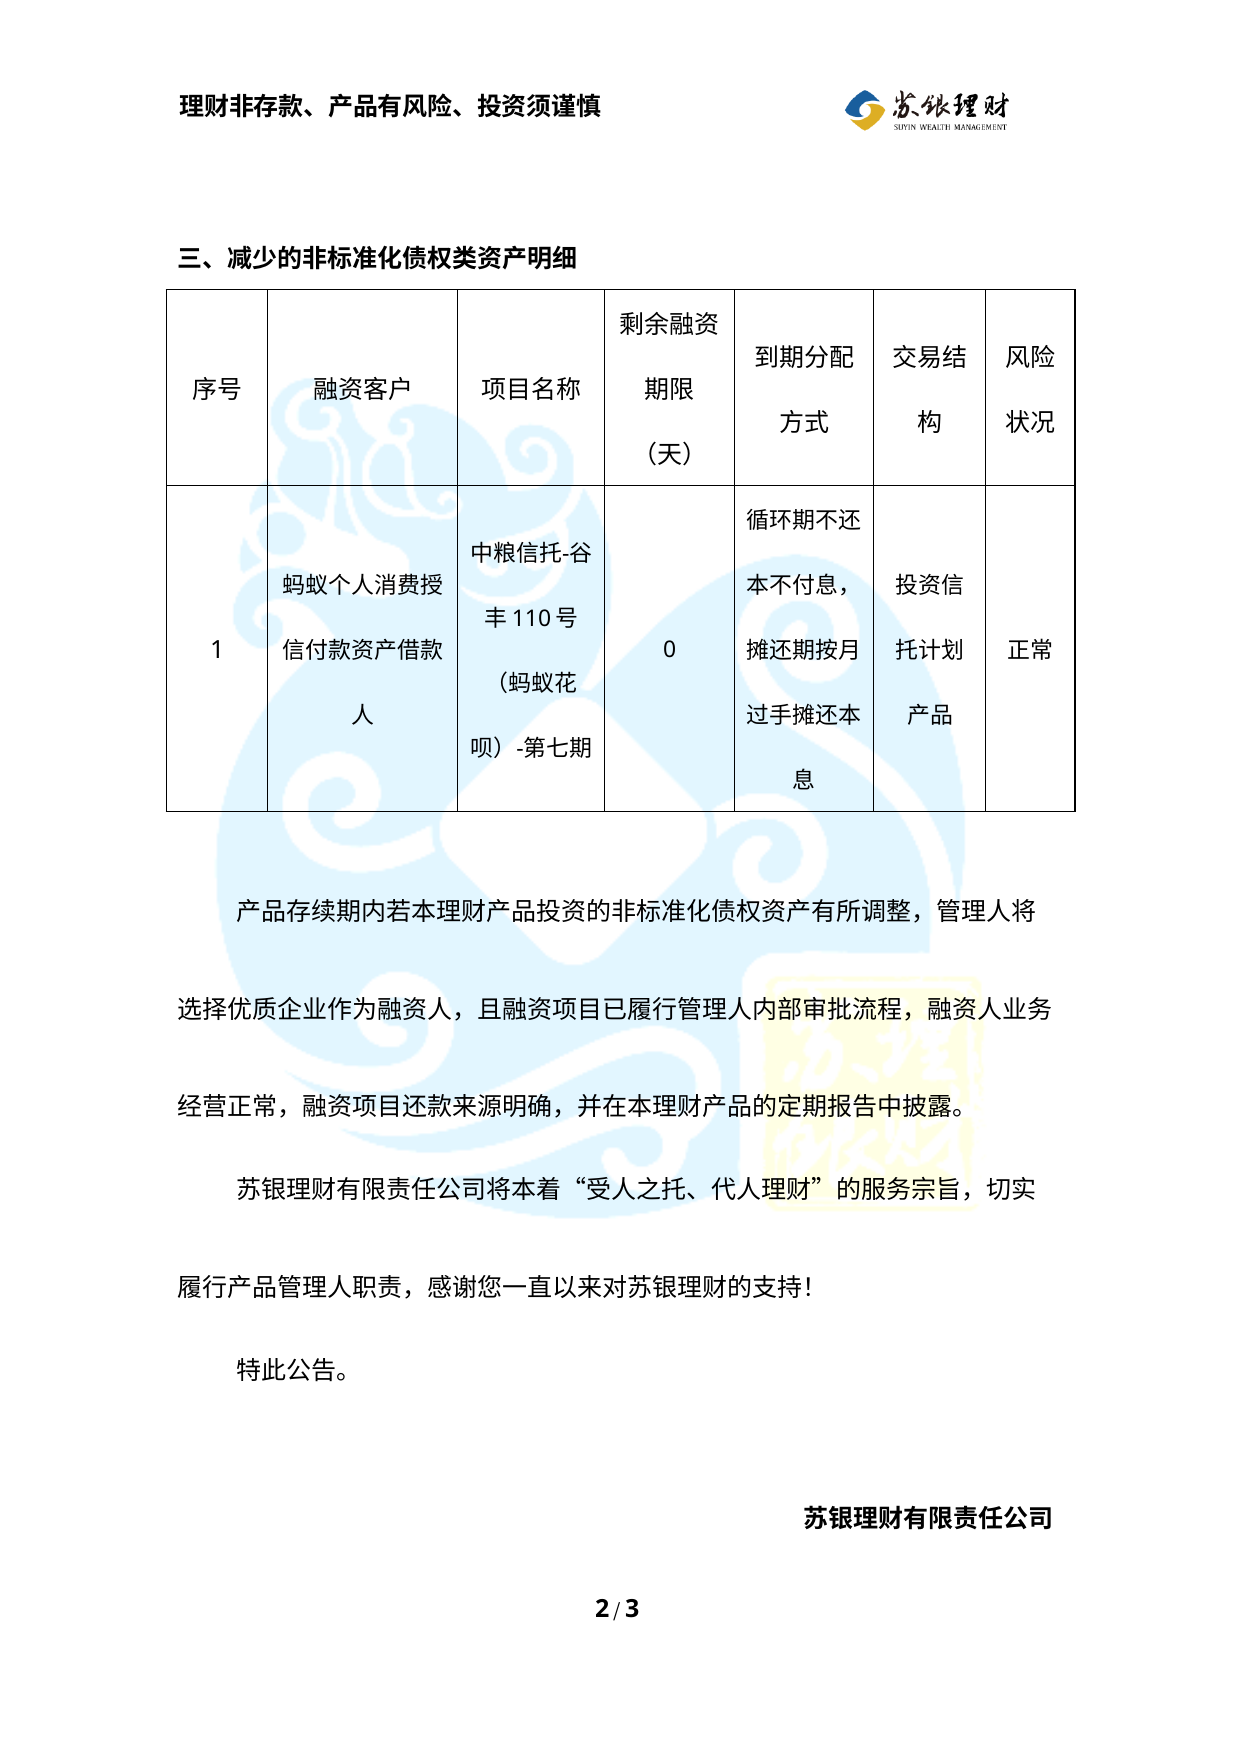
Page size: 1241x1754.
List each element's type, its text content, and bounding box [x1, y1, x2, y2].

table_cell 中粮信托-谷丰110号（蚂蚁花呗）-第七期 [458, 486, 604, 811]
table_header 序号 [167, 290, 267, 485]
text 苏银理财有限责任公司将本着“受人之托、代人理财”的服务宗旨，切实履行产品管理人职责，感谢您一直以来对苏银理财的支持！ [177, 1155, 1053, 1318]
table_header 项目名称 [458, 290, 604, 485]
table_header 剩余融资期限（天） [605, 290, 734, 485]
table_header 交易结构 [874, 290, 985, 485]
subtitle 减少的非标准化债权类资产明细 [177, 224, 1053, 289]
table_header 融资客户 [268, 290, 457, 485]
table_cell 循环期不还本不付息，摊还期按月过手摊还本息 [735, 486, 873, 811]
text 特此公告。 [177, 1336, 1053, 1401]
picture [820, 72, 1039, 143]
table_header 到期分配方式 [735, 290, 873, 485]
table_cell 蚂蚁个人消费授信付款资产借款人 [268, 486, 457, 811]
table_header 风险状况 [986, 290, 1074, 485]
text 产品存续期内若本理财产品投资的非标准化债权资产有所调整，管理人将选择优质企业作为融资人，且融资项目已履行管理人内部审批流程，融资人业务经营正常，融资项目还款来源明确，并在本理财产品的定期报告中披露。 [177, 877, 1053, 1137]
text 苏银理财有限责任公司 [177, 1484, 1053, 1549]
table_cell 0 [605, 486, 734, 811]
table_cell 投资信托计划产品 [874, 486, 985, 811]
table_cell 正常 [986, 486, 1074, 811]
table_cell 1 [167, 486, 267, 811]
